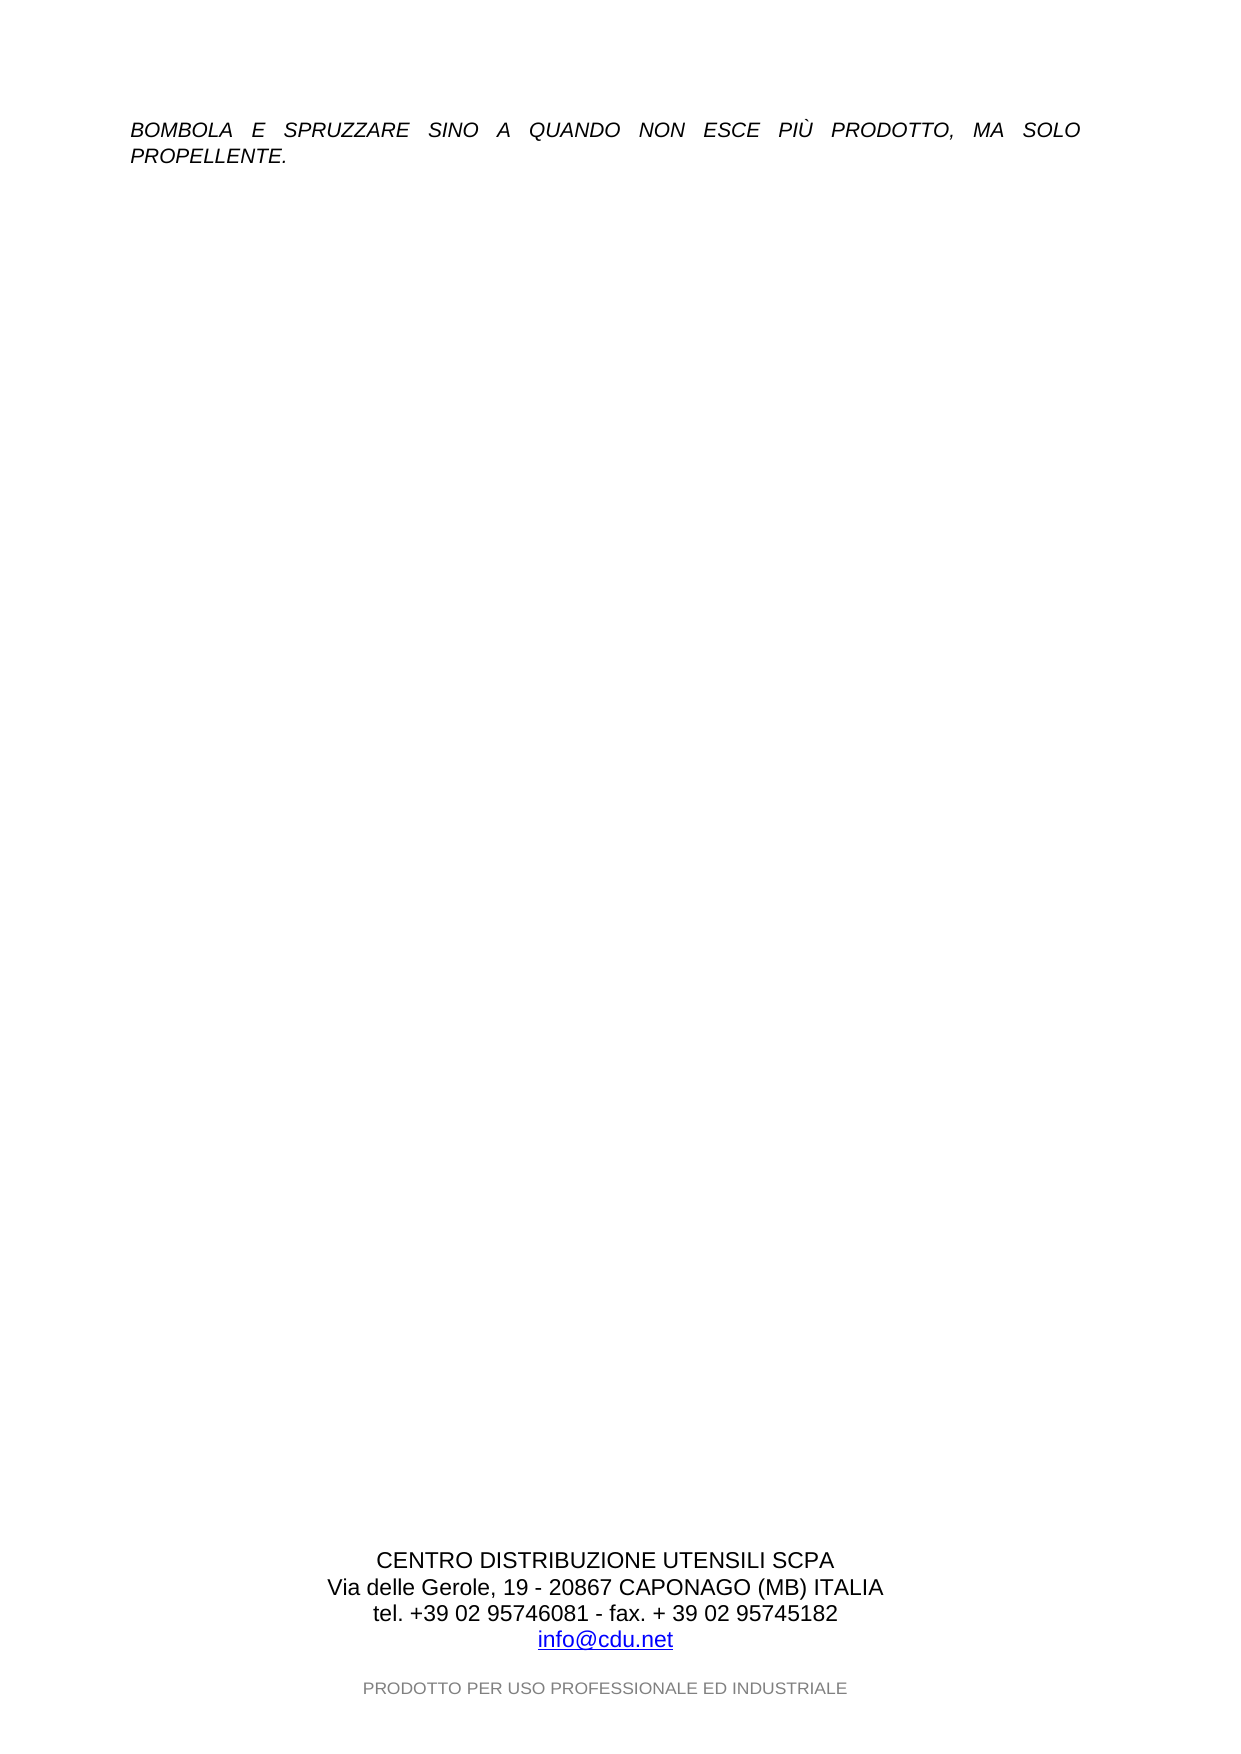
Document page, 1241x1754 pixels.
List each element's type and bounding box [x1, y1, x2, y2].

text [130, 118, 1081, 167]
